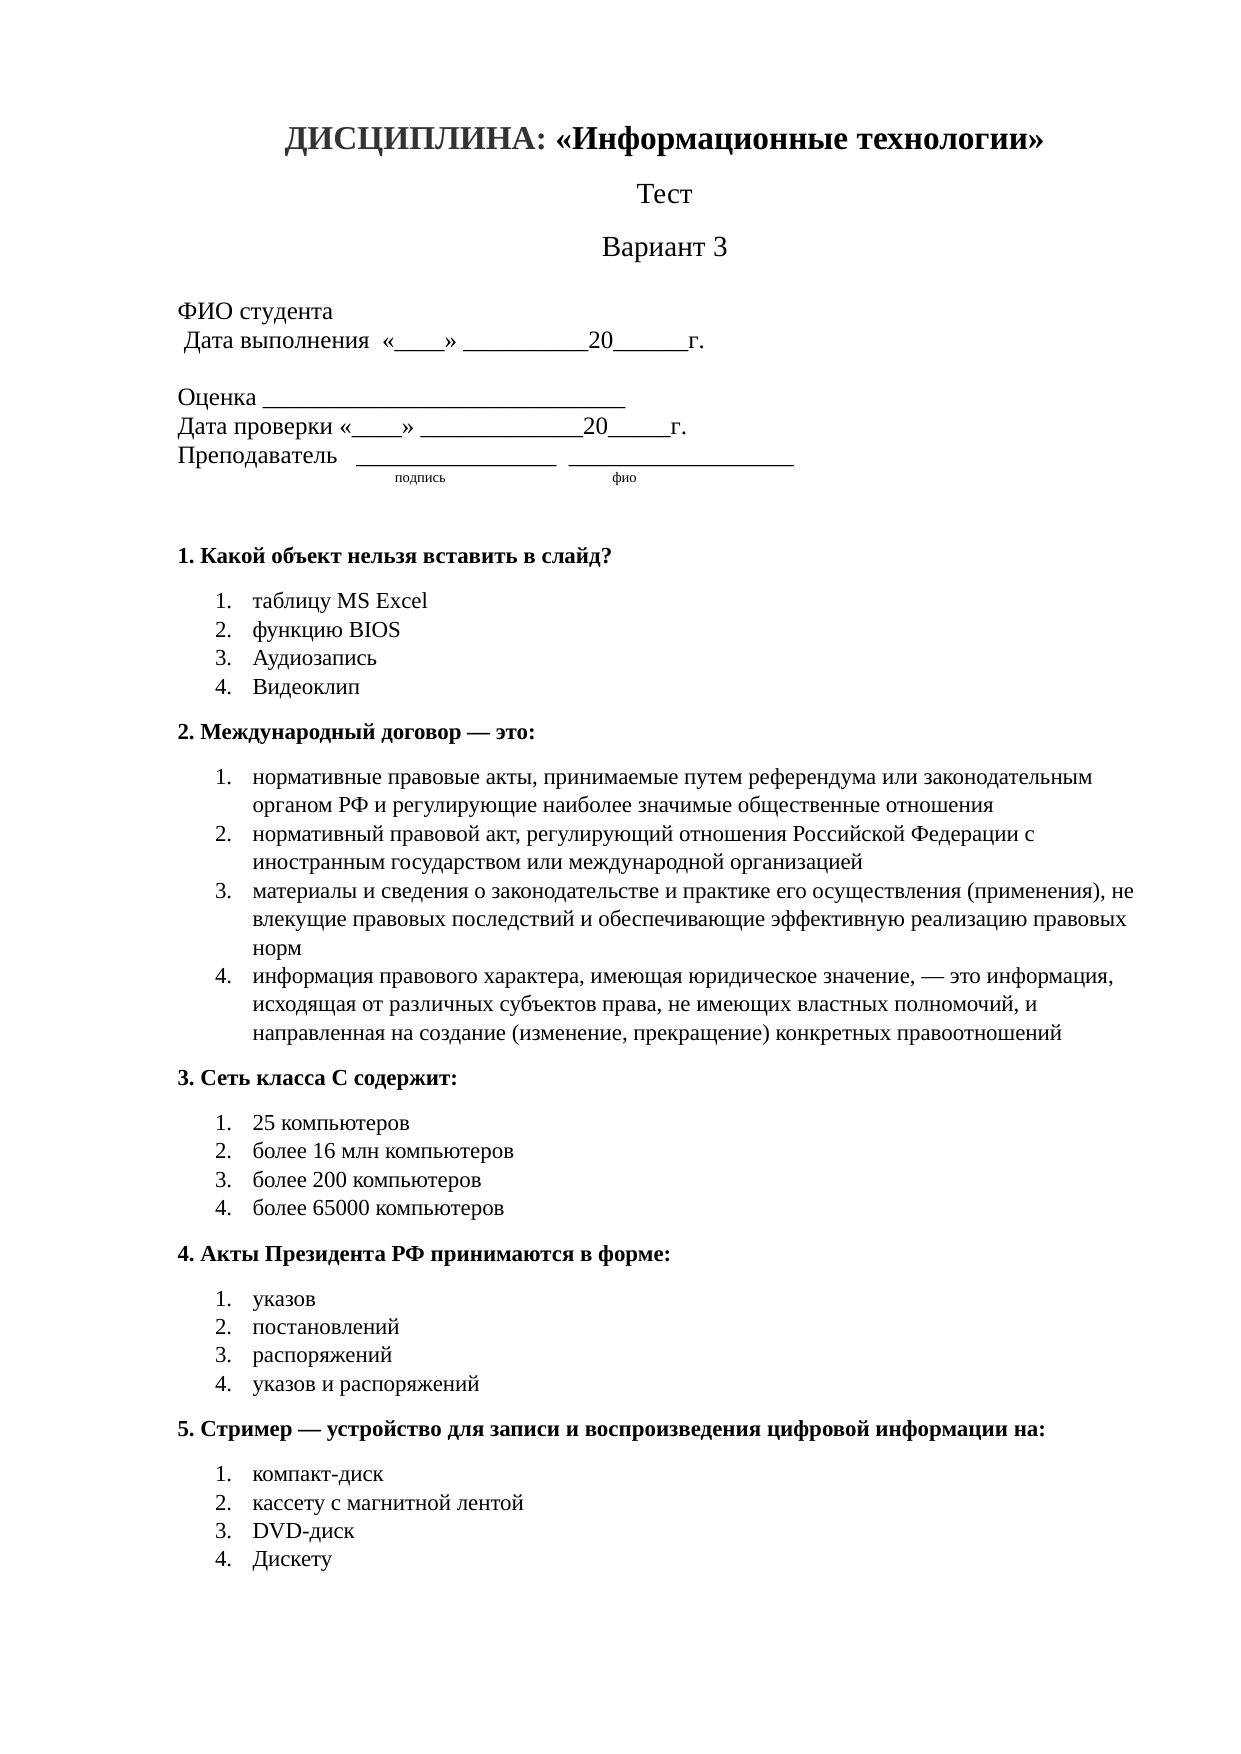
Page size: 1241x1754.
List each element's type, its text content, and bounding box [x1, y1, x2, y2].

list кассету с магнитной лентой [215, 1489, 1152, 1515]
list указов и распоряжений [215, 1370, 1152, 1396]
text 3. Сеть класса С содержит: [177, 1064, 1152, 1090]
list указов [215, 1285, 1152, 1311]
list более 65000 компьютеров [215, 1194, 1152, 1221]
text подпись фио [177, 468, 1152, 497]
list Видеоклип [215, 673, 1152, 699]
list нормативный правовой акт, регулирующий отношения Российской Федерации с иностранным государством или международной организацией [215, 820, 1152, 875]
list более 200 компьютеров [215, 1166, 1152, 1192]
list Аудиозапись [215, 644, 1152, 671]
list материалы и сведения о законодательстве и практике его осуществления (применения), не влекущие правовых последствий и обеспечивающие эффективную реализацию правовых норм [215, 877, 1152, 960]
text Вариант 3 [177, 229, 1152, 262]
list 25 компьютеров [215, 1109, 1152, 1136]
text Тест [177, 176, 1152, 210]
text 2. Международный договор — это: [177, 718, 1152, 744]
list более 16 млн компьютеров [215, 1138, 1152, 1164]
text ДИСЦИПЛИНА: «Информационные технологии» [177, 118, 1152, 156]
list компакт-диск [215, 1460, 1152, 1487]
text 4. Акты Президента РФ принимаются в форме: [177, 1239, 1152, 1266]
text ФИО студента [177, 296, 1152, 325]
list DVD-диск [215, 1517, 1152, 1543]
text Преподаватель ________________ __________________ [177, 440, 1152, 468]
text Оценка _____________________________ [177, 382, 1152, 411]
list распоряжений [215, 1342, 1152, 1368]
list функцию BIOS [215, 616, 1152, 642]
list информация правового характера, имеющая юридическое значение, — это информация, исходящая от различных субъектов права, не имеющих властных полномочий, и направленная на создание (изменение, прекращение) конкретных правоотношений [215, 962, 1152, 1045]
list Дискету [215, 1546, 1152, 1572]
list таблицу MS Excel [215, 587, 1152, 614]
text 1. Какой объект нельзя вставить в слайд? [177, 542, 1152, 569]
list нормативные правовые акты, принимаемые путем референдума или законодательным органом РФ и регулирующие наиболее значимые общественные отношения [215, 763, 1152, 818]
text Дата выполнения «____» __________20______г. [177, 325, 1152, 353]
text 5. Стример — устройство для записи и воспроизведения цифровой информации на: [177, 1415, 1152, 1441]
list постановлений [215, 1313, 1152, 1339]
text Дата проверки «____» _____________20_____г. [177, 411, 1152, 440]
